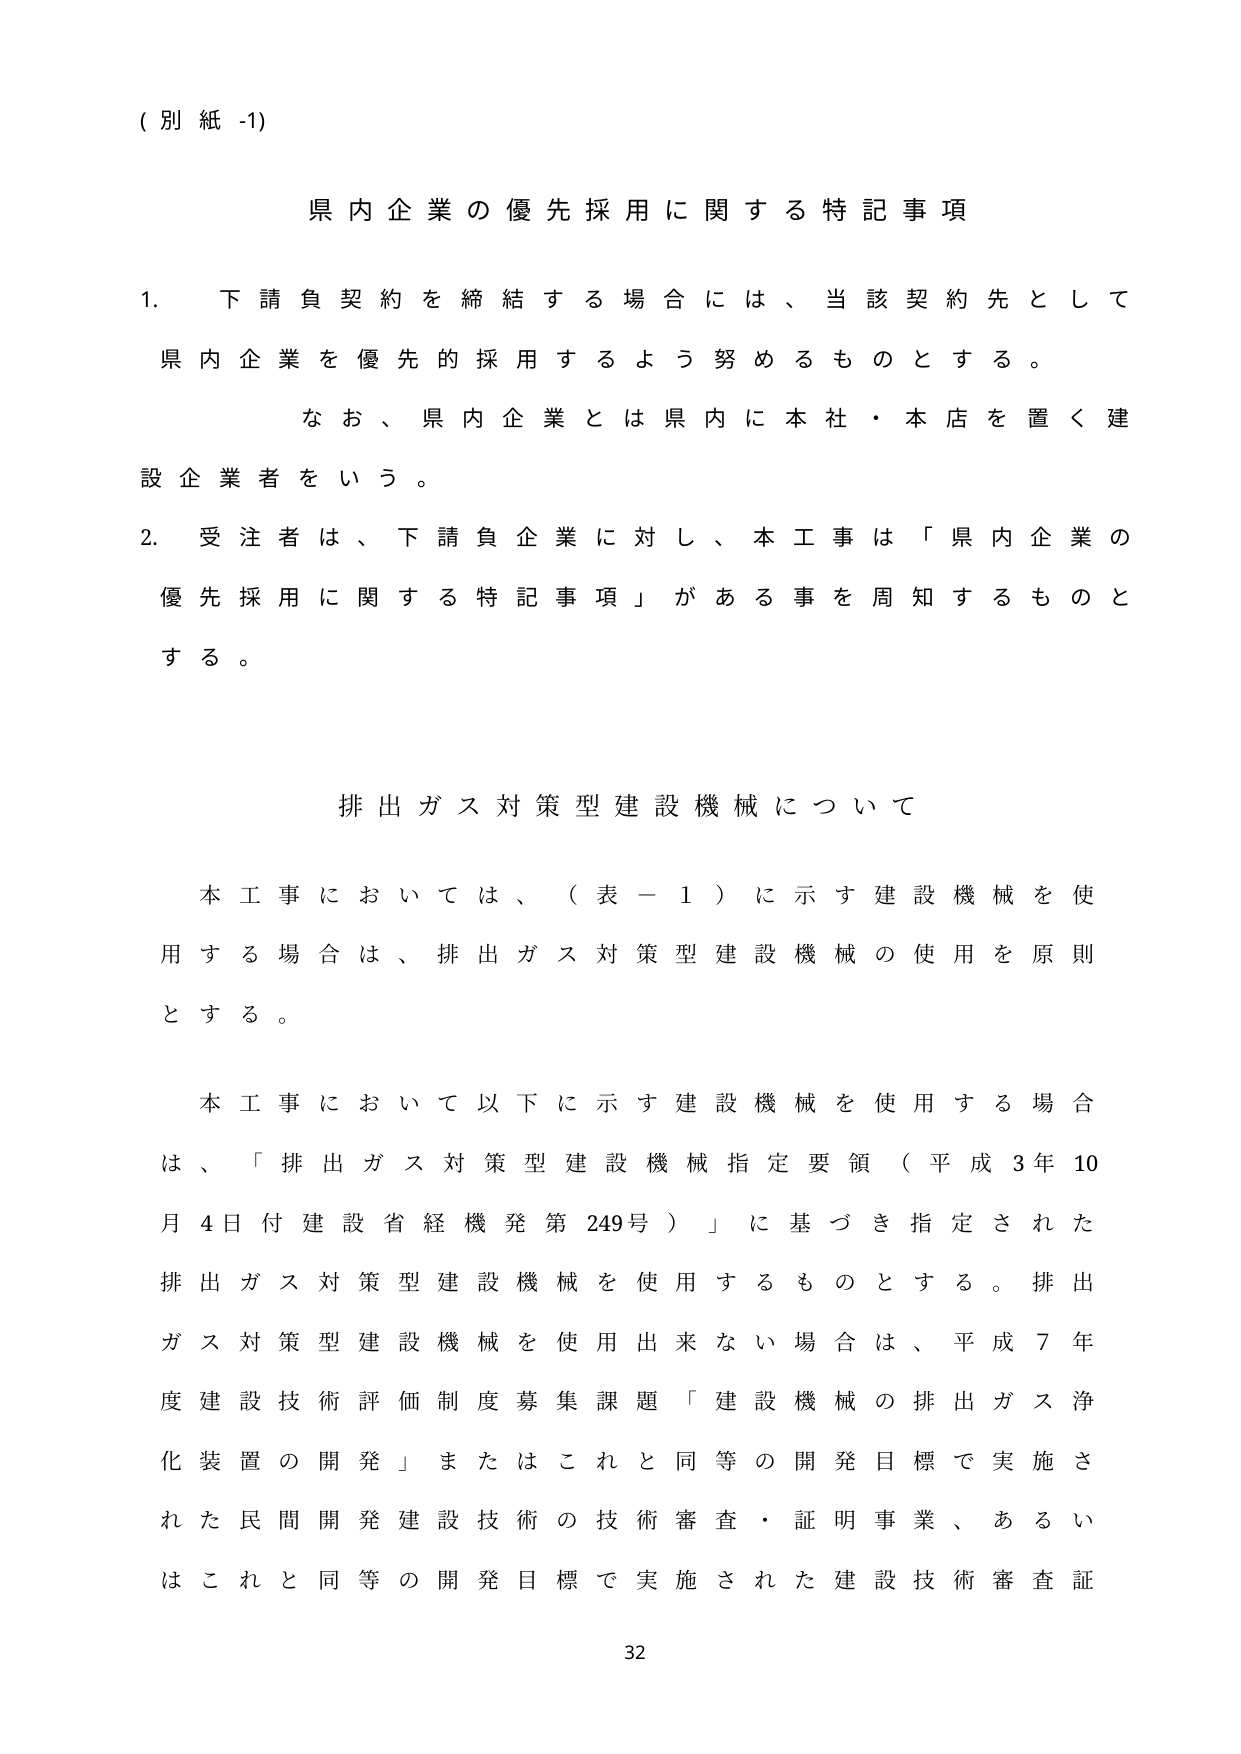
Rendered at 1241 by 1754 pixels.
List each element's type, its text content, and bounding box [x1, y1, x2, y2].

text 排出ガス対策型建設機械について [120, 775, 1149, 834]
text なお、県内企業とは県内に本社・本店を置く建設企業者をいう。 [121, 387, 1149, 507]
text (別紙-1) [120, 89, 1149, 149]
list 受注者は、下請負企業に対し、本工事は「県内企業の優先採用に関する特記事項」がある事を周知するものとする。 [121, 507, 1149, 685]
text 本工事においては、（表－１）に示す建設機械を使用する場合は、排出ガス対策型建設機械の使用を原則とする。 [144, 864, 1113, 1043]
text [144, 1073, 1113, 1609]
list 下請負契約を締結する場合には、当該契約先として県内企業を優先的採用するよう努めるものとする。 [121, 268, 1149, 387]
text 県内企業の優先採用に関する特記事項 [120, 179, 1149, 238]
